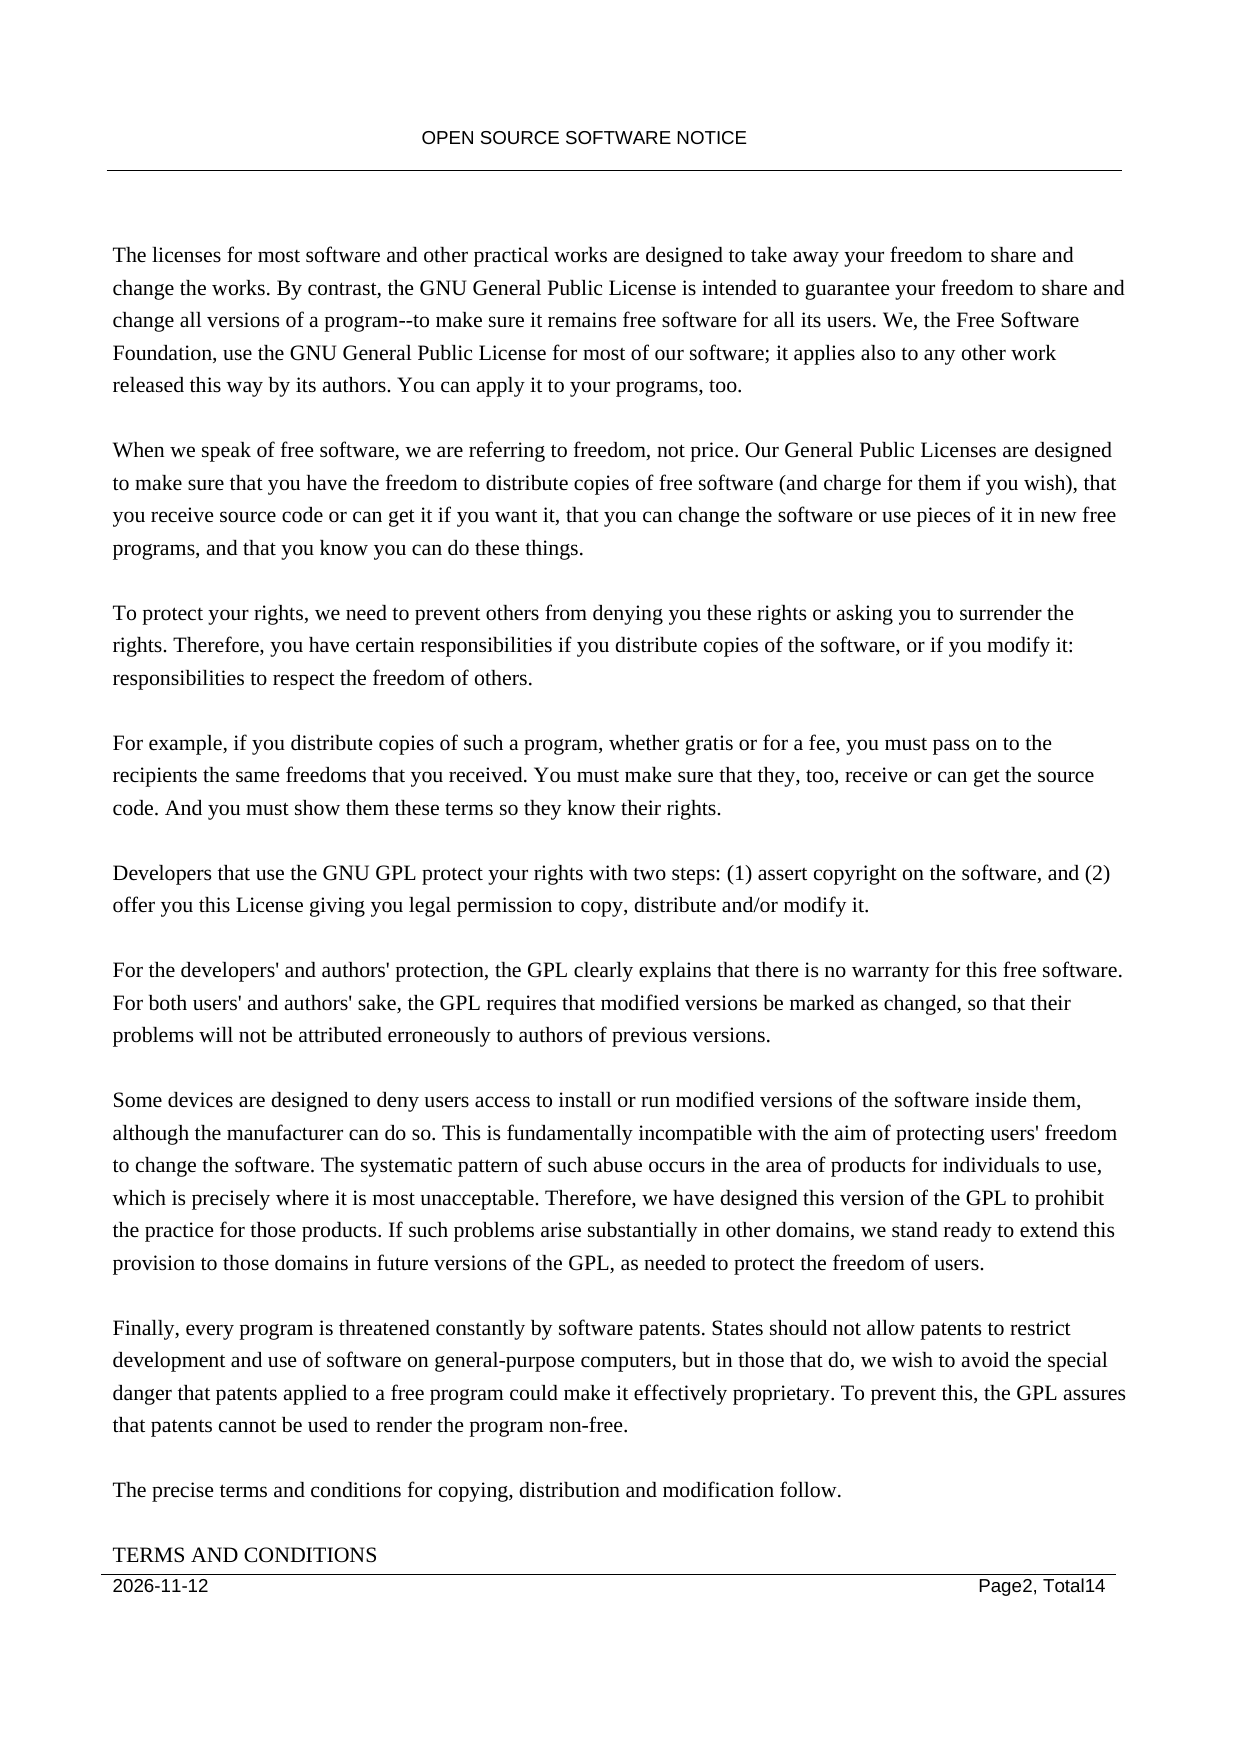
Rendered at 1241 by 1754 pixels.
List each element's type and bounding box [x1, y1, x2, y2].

text [112, 206, 1128, 1571]
